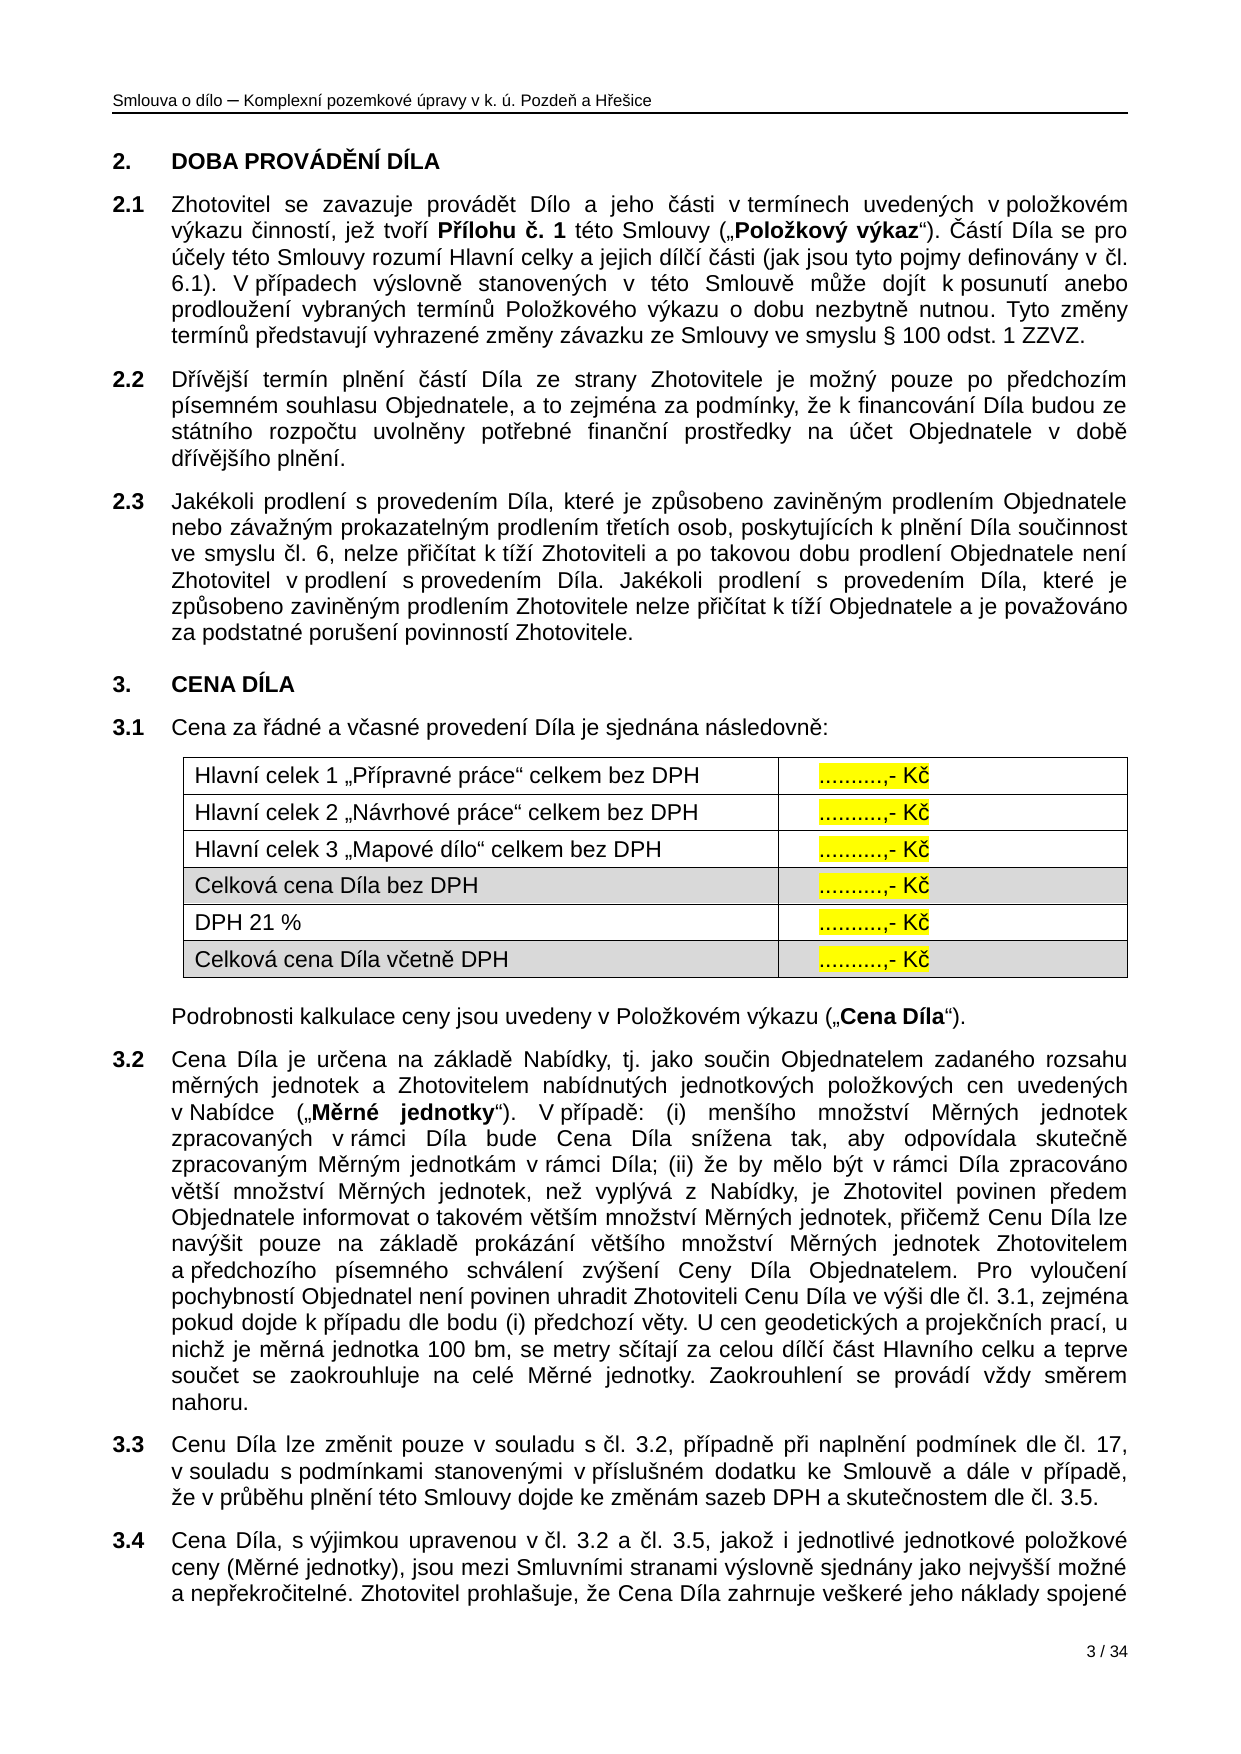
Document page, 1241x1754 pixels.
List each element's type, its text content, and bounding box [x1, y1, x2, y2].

text Cena díla [112, 671, 1128, 697]
text Cena Díla je určena na základě Nabídky, tj. jako součin Objednatelem zadaného rozsahu měrných jednotek a Zhotovitelem nabídnutých jednotkových položkových cen uvedených v Nabídce („Měrné jednotky“). V případě: (i) menšího množství Měrných jednotek zpracovaných v rámci Díla bude Cena Díla snížena tak, aby odpovídala skutečně zpracovaným Měrným jednotkám v rámci Díla; (ii) že by mělo být v rámci Díla zpracováno větší množství Měrných jednotek, než vyplývá z Nabídky, je Zhotovitel povinen předem Objednatele informovat o takovém větším množství Měrných jednotek, přičemž Cenu Díla lze navýšit pouze na základě prokázání většího množství Měrných jednotek Zhotovitelem a předchozího písemného schválení zvýšení Ceny Díla Objednatelem. Pro vyloučení pochybností Objednatel není povinen uhradit Zhotoviteli Cenu Díla ve výši dle čl. 3.1, zejména pokud dojde k případu dle bodu (i) předchozí věty. U cen geodetických a projekčních prací, u nichž je měrná jednotka 100 bm, se metry sčítají za celou dílčí část Hlavního celku a teprve součet se zaokrouhluje na celé Měrné jednotky. Zaokrouhlení se provádí vždy směrem nahoru. [112, 1046, 1128, 1415]
table_cell Hlavní celek 2 „Návrhové práce“ celkem bez DPH [184, 795, 778, 830]
text Cena za řádné a včasné provedení Díla je sjednána následovně: [112, 714, 1128, 740]
table_cell ..........,- Kč [779, 905, 1127, 940]
table_cell DPH 21 % [184, 905, 778, 940]
table_cell ..........,- Kč [779, 868, 1127, 903]
text Zhotovitel se zavazuje provádět Dílo a jeho části v termínech uvedených v položkovém výkazu činností, jež tvoří Přílohu č. 1 této Smlouvy („Položkový výkaz“). Částí Díla se pro účely této Smlouvy rozumí Hlavní celky a jejich dílčí části (jak jsou tyto pojmy definovány v čl. 6.1). V případech výslovně stanovených v této Smlouvě může dojít k posunutí anebo prodloužení vybraných termínů Položkového výkazu o dobu nezbytně nutnou. Tyto změny termínů představují vyhrazené změny závazku ze Smlouvy ve smyslu § 100 odst. 1 ZZVZ. [112, 191, 1128, 349]
list Podrobnosti kalkulace ceny jsou uvedeny v Položkovém výkazu („Cena Díla“). [171, 1003, 1128, 1029]
table_cell ..........,- Kč [779, 831, 1127, 867]
table_header ..........,- Kč [779, 758, 1127, 793]
table_cell Hlavní celek 3 „Mapové dílo“ celkem bez DPH [184, 831, 778, 867]
table_cell ..........,- Kč [779, 795, 1127, 830]
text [112, 1527, 1128, 1606]
text Cenu Díla lze změnit pouze v souladu s čl. 3.2, případně při naplnění podmínek dle čl. 17, v souladu s podmínkami stanovenými v příslušném dodatku ke Smlouvě a dále v případě, že v průběhu plnění této Smlouvy dojde ke změnám sazeb DPH a skutečnostem dle čl. 3.6. [112, 1431, 1128, 1511]
table_cell Celková cena Díla bez DPH [184, 868, 778, 903]
table_cell Celková cena Díla včetně DPH [184, 941, 778, 977]
text Dřívější termín plnění částí Díla ze strany Zhotovitele je možný pouze po předchozím písemném souhlasu Objednatele, a to zejména za podmínky, že k financování Díla budou ze státního rozpočtu uvolněny potřebné finanční prostředky na účet Objednatele v době dřívějšího plnění. [112, 366, 1128, 471]
table_cell ..........,- Kč [779, 941, 1127, 977]
text Jakékoli prodlení s provedením Díla, které je způsobeno zaviněným prodlením Objednatele nebo závažným prokazatelným prodlením třetích osob, poskytujících k plnění Díla součinnost ve smyslu čl. 6, nelze přičítat k tíží Zhotoviteli a po takovou dobu prodlení Objednatele není Zhotovitel v prodlení s provedením Díla. Jakékoli prodlení s provedením Díla, které je způsobeno zaviněným prodlením Zhotovitele nelze přičítat k tíží Objednatele a je považováno za podstatné porušení povinností Zhotovitele. [112, 488, 1128, 646]
text Doba PROVÁDĚNÍ díla [112, 148, 1128, 174]
table_header Hlavní celek 1 „Přípravné práce“ celkem bez DPH [184, 758, 778, 793]
